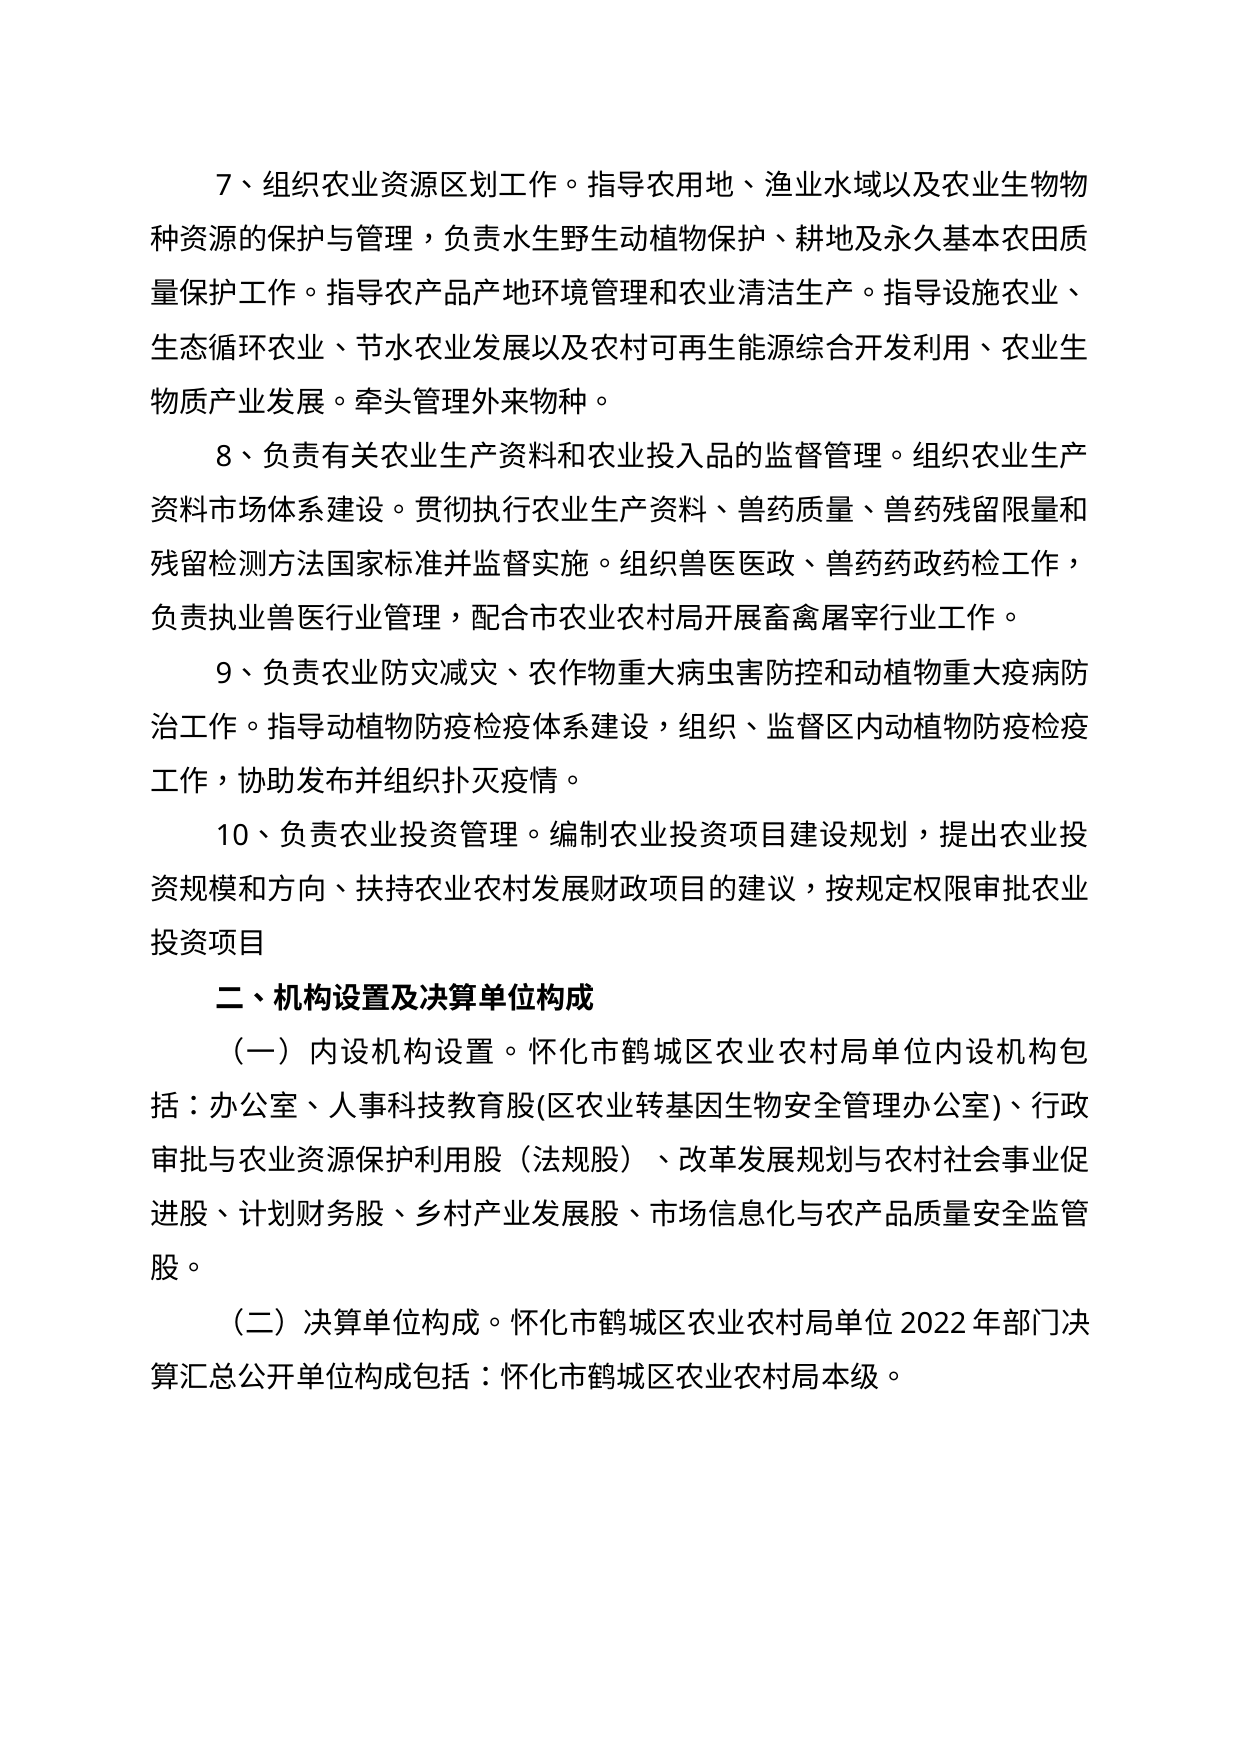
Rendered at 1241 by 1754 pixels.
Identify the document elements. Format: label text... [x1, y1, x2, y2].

text （一）内设机构设置。怀化市鹤城区农业农村局单位内设机构包括：办公室、人事科技教育股(区农业转基因生物安全管理办公室)、行政审批与农业资源保护利用股（法规股）、改革发展规划与农村社会事业促进股、计划财务股、乡村产业发展股、市场信息化与农产品质量安全监管股。 [150, 1017, 1090, 1287]
text 7、组织农业资源区划工作。指导农用地、渔业水域以及农业生物物种资源的保护与管理，负责水生野生动植物保护、耕地及永久基本农田质量保护工作。指导农产品产地环境管理和农业清洁生产。指导设施农业、生态循环农业、节水农业发展以及农村可再生能源综合开发利用、农业生物质产业发展。牵头管理外来物种。 [150, 150, 1090, 421]
text 二、机构设置及决算单位构成 [150, 962, 1090, 1017]
text 9、负责农业防灾减灾、农作物重大病虫害防控和动植物重大疫病防治工作。指导动植物防疫检疫体系建设，组织、监督区内动植物防疫检疫工作，协助发布并组织扑灭疫情。 [150, 637, 1090, 800]
text （二）决算单位构成。怀化市鹤城区农业农村局单位2022年部门决算汇总公开单位构成包括：怀化市鹤城区农业农村局本级。 [150, 1287, 1090, 1396]
text 10、负责农业投资管理。编制农业投资项目建设规划，提出农业投资规模和方向、扶持农业农村发展财政项目的建议，按规定权限审批农业投资项目 [150, 800, 1090, 962]
text 8、负责有关农业生产资料和农业投入品的监督管理。组织农业生产资料市场体系建设。贯彻执行农业生产资料、兽药质量、兽药残留限量和残留检测方法国家标准并监督实施。组织兽医医政、兽药药政药检工作，负责执业兽医行业管理，配合市农业农村局开展畜禽屠宰行业工作。 [150, 421, 1090, 637]
